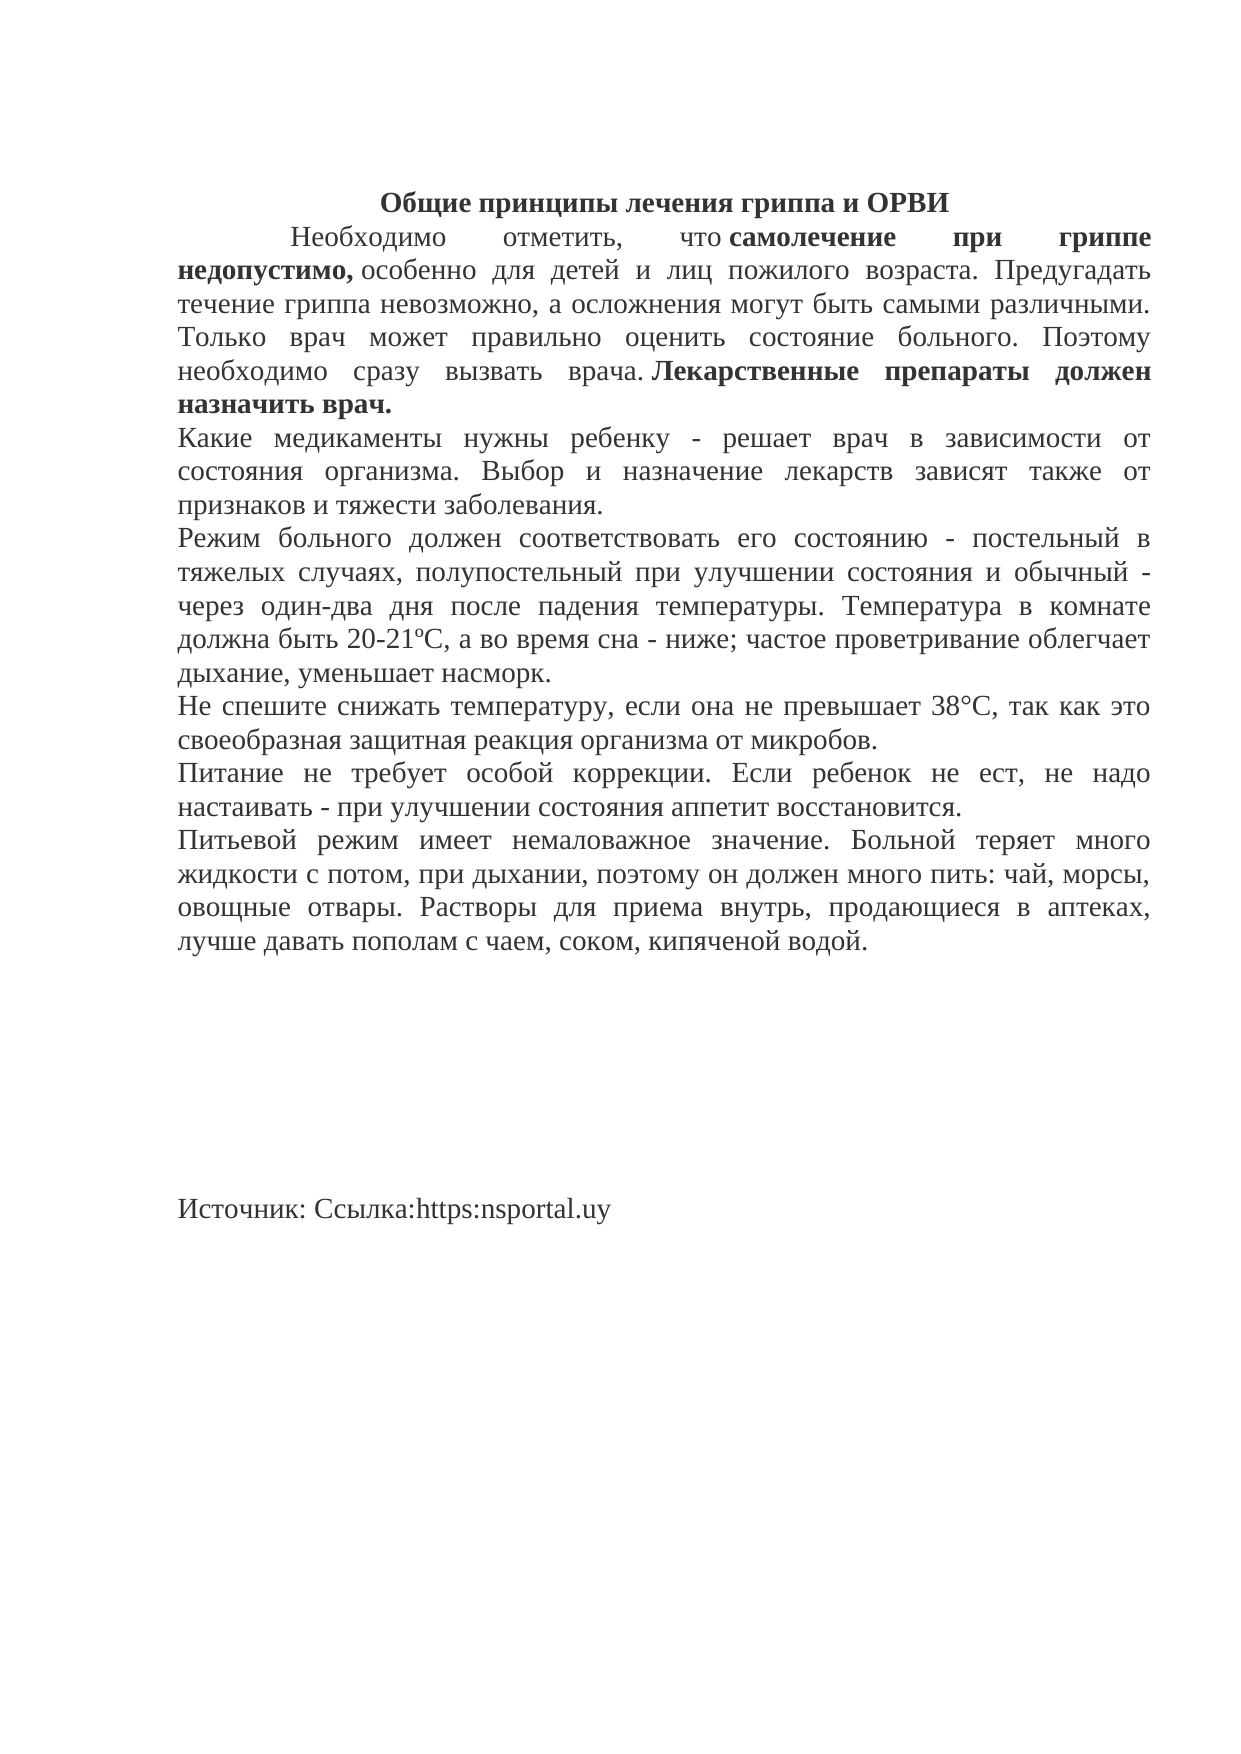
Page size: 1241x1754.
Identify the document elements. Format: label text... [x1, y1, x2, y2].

text Режим больного должен соответствовать его состоянию - постельный в тяжелых случаях, полупостельный при улучшении состояния и обычный - через один-два дня после падения температуры. Температура в комнате должна быть 20-21ºС, а во время сна - ниже; частое проветривание облегчает дыхание, уменьшает насморк. [177, 521, 1152, 688]
text Питьевой режим имеет немаловажное значение. Больной теряет много жидкости с потом, при дыхании, поэтому он должен много пить: чай, морсы, овощные отвары. Растворы для приема внутрь, продающиеся в аптеках, лучше давать пополам с чаем, соком, кипяченой водой. [177, 822, 1152, 957]
text Не спешите снижать температуру, если она не превышает 38°С, так как это своеобразная защитная реакция организма от микробов. [177, 688, 1152, 755]
text Источник: Ссылка:https:nsportal.uy [177, 1191, 1152, 1225]
text Необходимо отметить, что самолечение при гриппе недопустимо, особенно для детей и лиц пожилого возраста. Предугадать течение гриппа невозможно, а осложнения могут быть самыми различными. Только врач может правильно оценить состояние больного. Поэтому необходимо сразу вызвать врача. Лекарственные препараты должен назначить врач. [177, 219, 1152, 420]
text Какие медикаменты нужны ребенку - решает врач в зависимости от состояния организма. Выбор и назначение лекарств зависят также от признаков и тяжести заболевания. [177, 420, 1152, 521]
text Питание не требует особой коррекции. Если ребенок не ест, не надо настаивать - при улучшении состояния аппетит восстановится. [177, 755, 1152, 822]
text Общие принципы лечения гриппа и ОРВИ [177, 185, 1152, 219]
